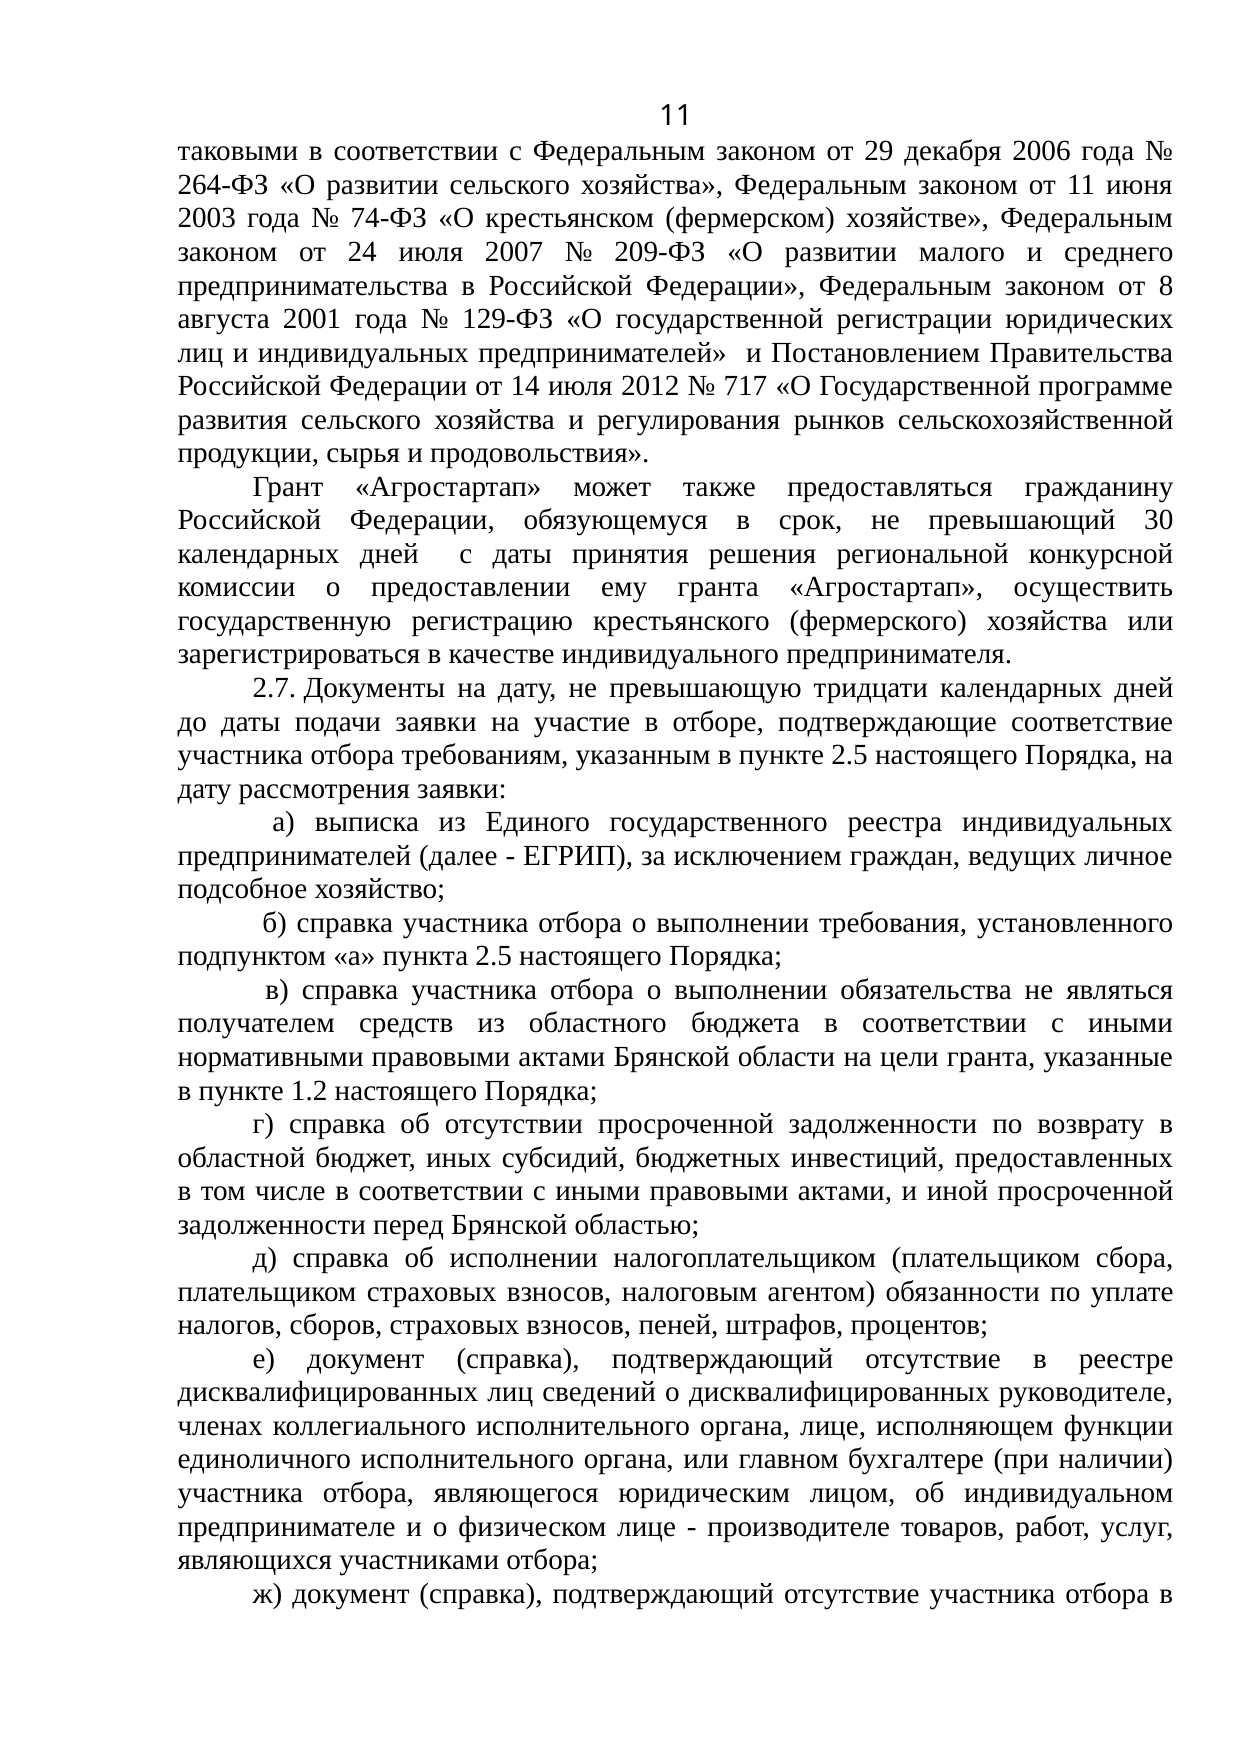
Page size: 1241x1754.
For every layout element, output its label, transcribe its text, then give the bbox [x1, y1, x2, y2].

text в) справка участника отбора о выполнении обязательства не являться получателем средств из областного бюджета в соответствии с иными нормативными правовыми актами Брянской области на цели гранта, указанные в пункте 1.2 настоящего Порядка; [177, 972, 1174, 1106]
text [177, 133, 1174, 469]
text г) справка об отсутствии просроченной задолженности по возврату в областной бюджет, иных субсидий, бюджетных инвестиций, предоставленных в том числе в соответствии с иными правовыми актами, и иной просроченной задолженности перед Брянской областью; [177, 1106, 1174, 1240]
text Грант «Агростартап» может также предоставляться гражданину Российской Федерации, обязующемуся в срок, не превышающий 30 календарных дней с даты принятия решения региональной конкурсной комиссии о предоставлении ему гранта «Агростартап», осуществить государственную регистрацию крестьянского (фермерского) хозяйства или зарегистрироваться в качестве индивидуального предпринимателя. [177, 469, 1174, 670]
text б) справка участника отбора о выполнении требования, установленного подпунктом «а» пункта 2.5 настоящего Порядка; [177, 905, 1174, 972]
text д) справка об исполнении налогоплательщиком (плательщиком сбора, плательщиком страховых взносов, налоговым агентом) обязанности по уплате налогов, сборов, страховых взносов, пеней, штрафов, процентов; [177, 1240, 1174, 1341]
text е) документ (справка), подтверждающий отсутствие в реестре дисквалифицированных лиц сведений о дисквалифицированных руководителе, членах коллегиального исполнительного органа, лице, исполняющем функции единоличного исполнительного органа, или главном бухгалтере (при наличии) участника отбора, являющегося юридическим лицом, об индивидуальном предпринимателе и о физическом лице - производителе товаров, работ, услуг, являющихся участниками отбора; [177, 1341, 1174, 1576]
text а) выписка из Единого государственного реестра индивидуальных предпринимателей (далее - ЕГРИП), за исключением граждан, ведущих личное подсобное хозяйство; [177, 804, 1174, 905]
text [177, 1576, 1174, 1609]
text 2.7. Документы на дату, не превышающую тридцати календарных дней до даты подачи заявки на участие в отборе, подтверждающие соответствие участника отбора требованиям, указанным в пункте 2.5 настоящего Порядка, на дату рассмотрения заявки: [177, 670, 1174, 804]
